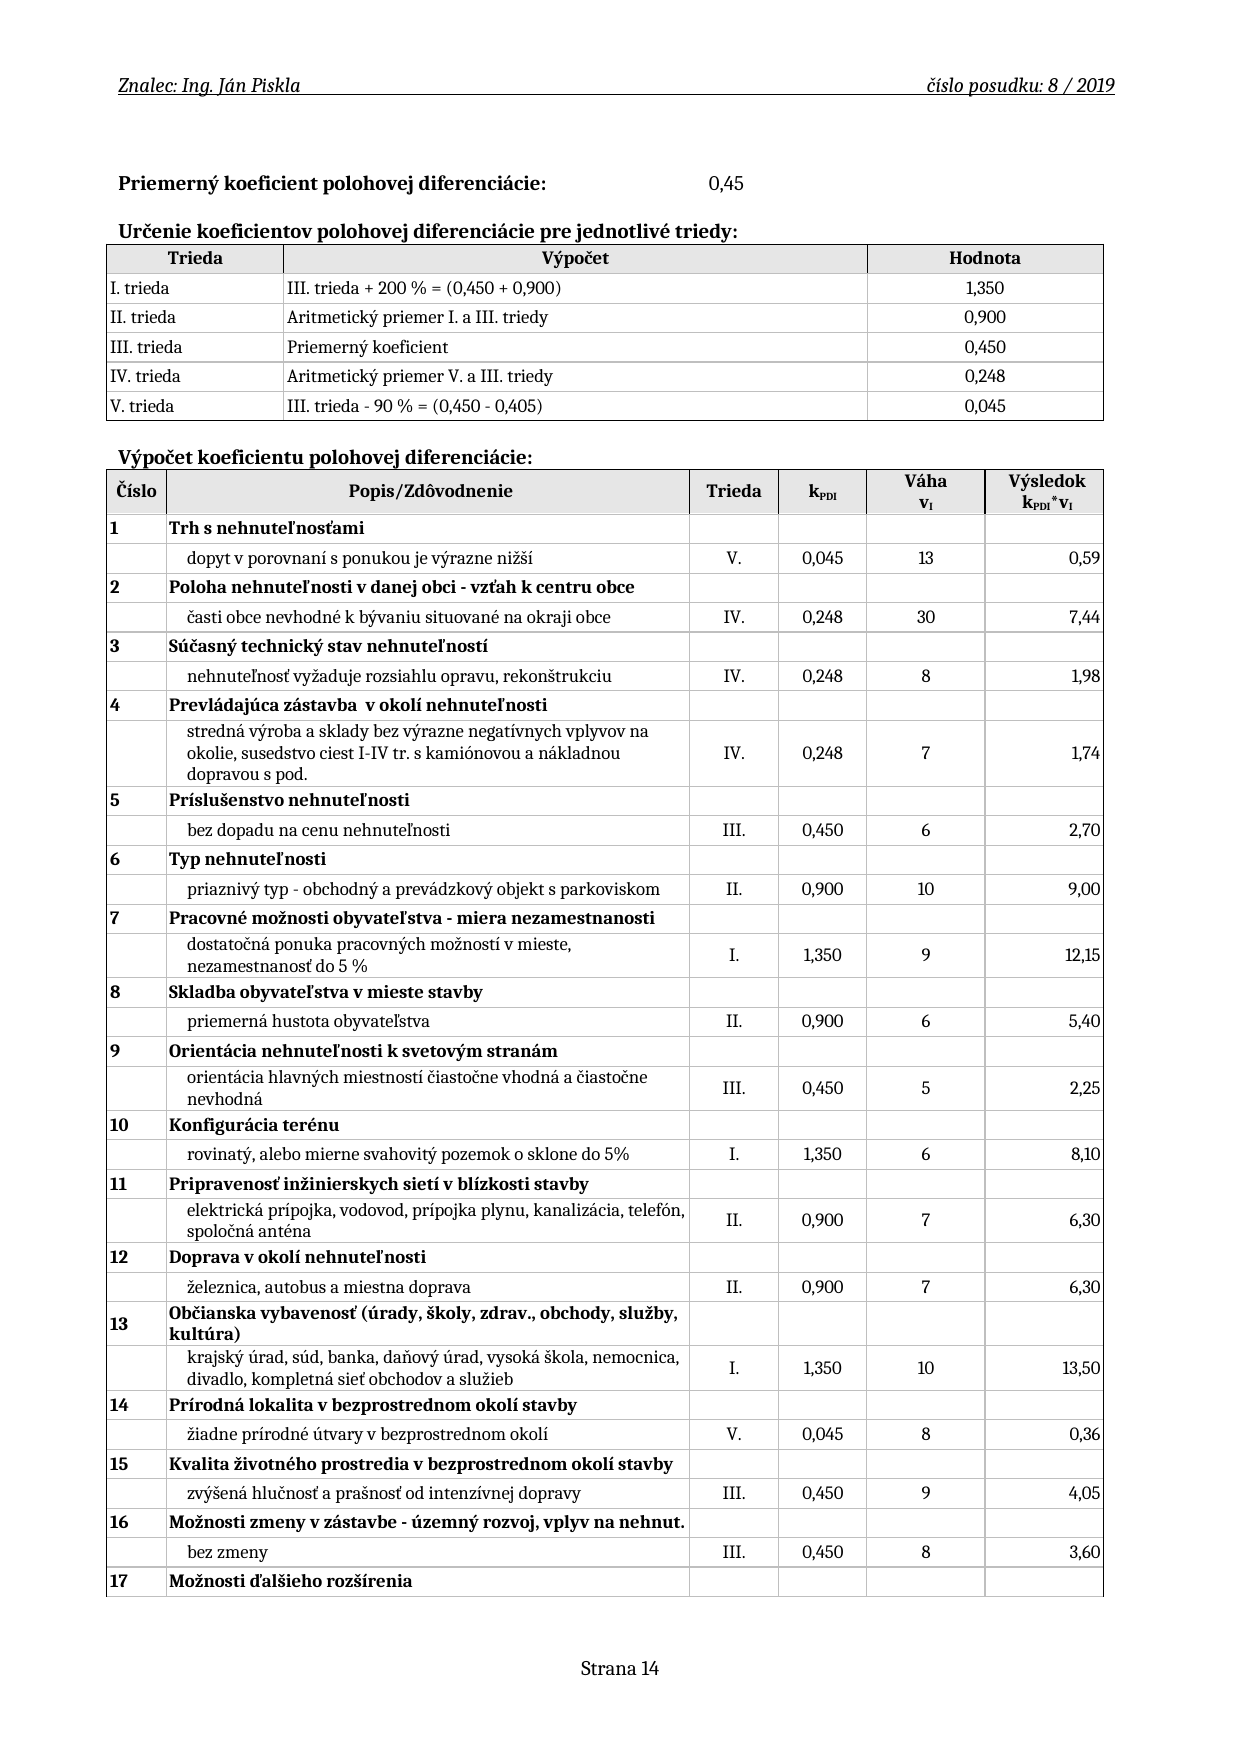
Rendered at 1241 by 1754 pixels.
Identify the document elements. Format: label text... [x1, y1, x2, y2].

table_cell [986, 905, 1103, 933]
table_cell [986, 1243, 1103, 1272]
table_cell rovinatý, alebo mierne svahovitý pozemok o sklone do 5% [167, 1140, 689, 1169]
table_cell [690, 515, 778, 543]
table_cell 13 [867, 544, 984, 572]
table_cell [107, 875, 166, 903]
table_cell 7,44 [986, 603, 1103, 631]
table_cell 7 [867, 721, 984, 786]
table_cell Trh s nehnuteľnosťami [167, 515, 689, 543]
table_cell [107, 1420, 166, 1448]
table_cell 8 [867, 662, 984, 690]
table_cell 1,74 [986, 721, 1103, 786]
table_header Hodnota [868, 245, 1103, 273]
table_cell [107, 662, 166, 690]
table_cell IV. trieda [107, 363, 283, 391]
table_cell 12 [107, 1243, 166, 1272]
table_header Váha vI [867, 470, 984, 513]
table_cell [867, 787, 984, 815]
table_cell časti obce nevhodné k bývaniu situované na okraji obce [167, 603, 689, 631]
table_cell 9 [867, 1479, 984, 1507]
table_cell 0,248 [779, 603, 866, 631]
table_cell [986, 846, 1103, 874]
table_cell IV. [690, 603, 778, 631]
table_cell 14 [107, 1391, 166, 1419]
table_cell II. [690, 1273, 778, 1301]
table_cell Možnosti zmeny v zástavbe - územný rozvoj, vplyv na nehnut. [167, 1509, 689, 1537]
table_cell 17 [107, 1568, 166, 1596]
table_cell bez dopadu na cenu nehnuteľnosti [167, 816, 689, 844]
table_cell 8 [107, 978, 166, 1007]
table_cell [779, 1302, 866, 1345]
table_cell Prevládajúca zástavba v okolí nehnuteľnosti [167, 691, 689, 720]
table_cell [867, 1391, 984, 1419]
table_cell [779, 905, 866, 933]
table_cell [690, 1111, 778, 1139]
table_cell [107, 603, 166, 631]
table_cell krajský úrad, súd, banka, daňový úrad, vysoká škola, nemocnica, divadlo, kompletná sieť obchodov a služieb [167, 1346, 689, 1389]
table_cell 0,900 [779, 1273, 866, 1301]
table_cell dopyt v porovnaní s ponukou je výrazne nižší [167, 544, 689, 572]
table_cell [779, 1509, 866, 1537]
table_cell [779, 633, 866, 661]
table_cell [986, 1509, 1103, 1537]
table_cell 0,248 [868, 363, 1103, 391]
text Výpočet koeficientu polohovej diferenciácie: [118, 445, 1122, 469]
table_cell 7 [867, 1273, 984, 1301]
text Priemerný koeficient polohovej diferenciácie: 0,45 [118, 172, 1122, 196]
table_cell [986, 1111, 1103, 1139]
table_cell elektrická prípojka, vodovod, prípojka plynu, kanalizácia, telefón, spoločná anténa [167, 1199, 689, 1242]
table_header Výsledok kPDI*vI [986, 470, 1103, 513]
table_cell 7 [107, 905, 166, 933]
table_cell 6,30 [986, 1199, 1103, 1242]
table_cell [986, 1568, 1103, 1596]
table_cell II. [690, 1008, 778, 1036]
table_cell [107, 934, 166, 977]
table_cell [867, 1170, 984, 1198]
table_cell dostatočná ponuka pracovných možností v mieste, nezamestnanosť do 5 % [167, 934, 689, 977]
table_cell I. trieda [107, 274, 283, 302]
table_cell [107, 1199, 166, 1242]
table_cell [986, 574, 1103, 602]
table_cell [779, 515, 866, 543]
table_cell 2 [107, 574, 166, 602]
table_cell Doprava v okolí nehnuteľnosti [167, 1243, 689, 1272]
table_header Výpočet [284, 245, 867, 273]
table_cell 1,350 [779, 934, 866, 977]
table_cell nehnuteľnosť vyžaduje rozsiahlu opravu, rekonštrukciu [167, 662, 689, 690]
table_cell 13 [107, 1302, 166, 1345]
table_cell 0,248 [779, 662, 866, 690]
table_cell 10 [107, 1111, 166, 1139]
table_cell V. trieda [107, 392, 283, 420]
table_cell [986, 978, 1103, 1007]
table_cell [107, 1008, 166, 1036]
table_cell I. [690, 1140, 778, 1169]
table_cell 15 [107, 1450, 166, 1478]
table_cell 8 [867, 1538, 984, 1566]
table_cell [107, 721, 166, 786]
table_cell [867, 905, 984, 933]
table_cell [986, 1302, 1103, 1345]
table_cell [986, 1391, 1103, 1419]
table_cell 1 [107, 515, 166, 543]
table_cell [690, 905, 778, 933]
table_cell Možnosti ďalšieho rozšírenia [167, 1568, 689, 1596]
table_cell [779, 1170, 866, 1198]
table_cell [690, 574, 778, 602]
table_cell [986, 1037, 1103, 1066]
table_cell 6,30 [986, 1273, 1103, 1301]
table_cell 10 [867, 1346, 984, 1389]
table_cell 5 [867, 1067, 984, 1110]
table_cell III. trieda + 200 % = (0,450 + 0,900) [284, 274, 867, 302]
table_cell Aritmetický priemer I. a III. triedy [284, 304, 867, 332]
table_cell Priemerný koeficient [284, 333, 867, 361]
table_header kPDI [779, 470, 866, 513]
table_cell 0,59 [986, 544, 1103, 572]
table_cell V. [690, 1420, 778, 1448]
table_cell 3 [107, 633, 166, 661]
table_cell stredná výroba a sklady bez výrazne negatívnych vplyvov na okolie, susedstvo ciest I-IV tr. s kamiónovou a nákladnou dopravou s pod. [167, 721, 689, 786]
table_cell 8 [867, 1420, 984, 1448]
table_cell 6 [867, 1008, 984, 1036]
table_cell [986, 633, 1103, 661]
table_cell 9 [107, 1037, 166, 1066]
table_cell [779, 846, 866, 874]
table_cell III. trieda [107, 333, 283, 361]
table_cell [107, 1067, 166, 1110]
table_cell 0,900 [868, 304, 1103, 332]
table_cell [986, 787, 1103, 815]
table_cell [867, 574, 984, 602]
table_cell [867, 978, 984, 1007]
table_cell Aritmetický priemer V. a III. triedy [284, 363, 867, 391]
table_cell 0,450 [779, 816, 866, 844]
table_cell 1,350 [779, 1346, 866, 1389]
table_cell 2,25 [986, 1067, 1103, 1110]
table_cell 3,60 [986, 1538, 1103, 1566]
table_cell II. [690, 1199, 778, 1242]
table_cell [986, 1450, 1103, 1478]
table_cell Občianska vybavenosť (úrady, školy, zdrav., obchody, služby, kultúra) [167, 1302, 689, 1345]
table_cell 7 [867, 1199, 984, 1242]
table_cell Konfigurácia terénu [167, 1111, 689, 1139]
table_cell 11 [107, 1170, 166, 1198]
table_cell 0,450 [779, 1479, 866, 1507]
table_cell III. [690, 816, 778, 844]
table_cell železnica, autobus a miestna doprava [167, 1273, 689, 1301]
table_cell 6 [867, 816, 984, 844]
table_cell 13,50 [986, 1346, 1103, 1389]
table_cell [107, 1346, 166, 1389]
table_cell [690, 1243, 778, 1272]
table_cell [867, 1111, 984, 1139]
table_cell [867, 633, 984, 661]
table_cell [690, 1391, 778, 1419]
table_cell [690, 633, 778, 661]
table_cell priaznivý typ - obchodný a prevádzkový objekt s parkoviskom [167, 875, 689, 903]
table_cell 9,00 [986, 875, 1103, 903]
table_cell 5,40 [986, 1008, 1103, 1036]
table_cell Kvalita životného prostredia v bezprostrednom okolí stavby [167, 1450, 689, 1478]
table_cell Súčasný technický stav nehnuteľností [167, 633, 689, 661]
table_cell [690, 787, 778, 815]
table_cell orientácia hlavných miestností čiastočne vhodná a čiastočne nevhodná [167, 1067, 689, 1110]
table_cell [107, 816, 166, 844]
table_cell Typ nehnuteľnosti [167, 846, 689, 874]
table_cell [986, 515, 1103, 543]
table_cell [779, 1568, 866, 1596]
table_cell 1,350 [779, 1140, 866, 1169]
table_cell [867, 515, 984, 543]
table_cell 1,350 [868, 274, 1103, 302]
table_cell [690, 691, 778, 720]
table_cell 9 [867, 934, 984, 977]
table_cell zvýšená hlučnosť a prašnosť od intenzívnej dopravy [167, 1479, 689, 1507]
table_cell 4,05 [986, 1479, 1103, 1507]
table_cell 0,900 [779, 875, 866, 903]
table_cell 8,10 [986, 1140, 1103, 1169]
table_cell 0,248 [779, 721, 866, 786]
table_cell V. [690, 544, 778, 572]
table_cell Skladba obyvateľstva v mieste stavby [167, 978, 689, 1007]
table_header Číslo [107, 470, 166, 513]
table_cell II. [690, 875, 778, 903]
table_cell bez zmeny [167, 1538, 689, 1566]
table_cell 12,15 [986, 934, 1103, 977]
table_cell [107, 1140, 166, 1169]
table_cell 4 [107, 691, 166, 720]
table_cell 1,98 [986, 662, 1103, 690]
table_header Trieda [690, 470, 778, 513]
table_cell III. trieda - 90 % = (0,450 - 0,405) [284, 392, 867, 420]
table_cell [867, 1450, 984, 1478]
table_cell [690, 1509, 778, 1537]
table_cell [690, 1568, 778, 1596]
table_cell [690, 846, 778, 874]
table_cell [867, 1302, 984, 1345]
table_cell [690, 1302, 778, 1345]
table_cell [986, 691, 1103, 720]
table_cell [690, 978, 778, 1007]
table_cell 0,045 [779, 1420, 866, 1448]
table_cell III. [690, 1538, 778, 1566]
table_cell 6 [867, 1140, 984, 1169]
table_cell 5 [107, 787, 166, 815]
table_cell 0,36 [986, 1420, 1103, 1448]
table_cell I. [690, 934, 778, 977]
table_cell žiadne prírodné útvary v bezprostrednom okolí [167, 1420, 689, 1448]
table_cell I. [690, 1346, 778, 1389]
table_cell IV. [690, 662, 778, 690]
table_cell 0,900 [779, 1008, 866, 1036]
table_cell II. trieda [107, 304, 283, 332]
table_cell [690, 1450, 778, 1478]
table_cell Pripravenosť inžinierskych sietí v blízkosti stavby [167, 1170, 689, 1198]
table_cell [779, 1450, 866, 1478]
table_cell [107, 1479, 166, 1507]
table_cell [107, 1273, 166, 1301]
table_cell [779, 574, 866, 602]
table_cell 16 [107, 1509, 166, 1537]
table_cell [779, 1111, 866, 1139]
table_cell Príslušenstvo nehnuteľnosti [167, 787, 689, 815]
table_cell [867, 1243, 984, 1272]
table_cell Pracovné možnosti obyvateľstva - miera nezamestnanosti [167, 905, 689, 933]
table_cell [779, 1391, 866, 1419]
table_cell 0,045 [868, 392, 1103, 420]
table_cell [867, 846, 984, 874]
table_cell Prírodná lokalita v bezprostrednom okolí stavby [167, 1391, 689, 1419]
table_cell 10 [867, 875, 984, 903]
table_cell III. [690, 1479, 778, 1507]
table_cell [690, 1170, 778, 1198]
table_cell [779, 1037, 866, 1066]
table_header Popis/Zdôvodnenie [167, 470, 689, 513]
table_header Trieda [107, 245, 283, 273]
table_cell [107, 1538, 166, 1566]
table_cell priemerná hustota obyvateľstva [167, 1008, 689, 1036]
table_cell 0,900 [779, 1199, 866, 1242]
table_cell 0,450 [779, 1067, 866, 1110]
table_cell IV. [690, 721, 778, 786]
table_cell 6 [107, 846, 166, 874]
table_cell 0,045 [779, 544, 866, 572]
table_cell 2,70 [986, 816, 1103, 844]
table_cell Orientácia nehnuteľnosti k svetovým stranám [167, 1037, 689, 1066]
table_cell [867, 1037, 984, 1066]
table_cell [107, 544, 166, 572]
table_cell [690, 1037, 778, 1066]
table_cell 0,450 [779, 1538, 866, 1566]
text Určenie koeficientov polohovej diferenciácie pre jednotlivé triedy: [118, 219, 1122, 243]
table_cell [867, 1568, 984, 1596]
table_cell [779, 1243, 866, 1272]
table_cell [867, 1509, 984, 1537]
table_cell [986, 1170, 1103, 1198]
table_cell 0,450 [868, 333, 1103, 361]
table_cell III. [690, 1067, 778, 1110]
table_cell [867, 691, 984, 720]
table_cell [779, 691, 866, 720]
table_cell [779, 978, 866, 1007]
table_cell [779, 787, 866, 815]
table_cell 30 [867, 603, 984, 631]
table_cell Poloha nehnuteľnosti v danej obci - vzťah k centru obce [167, 574, 689, 602]
